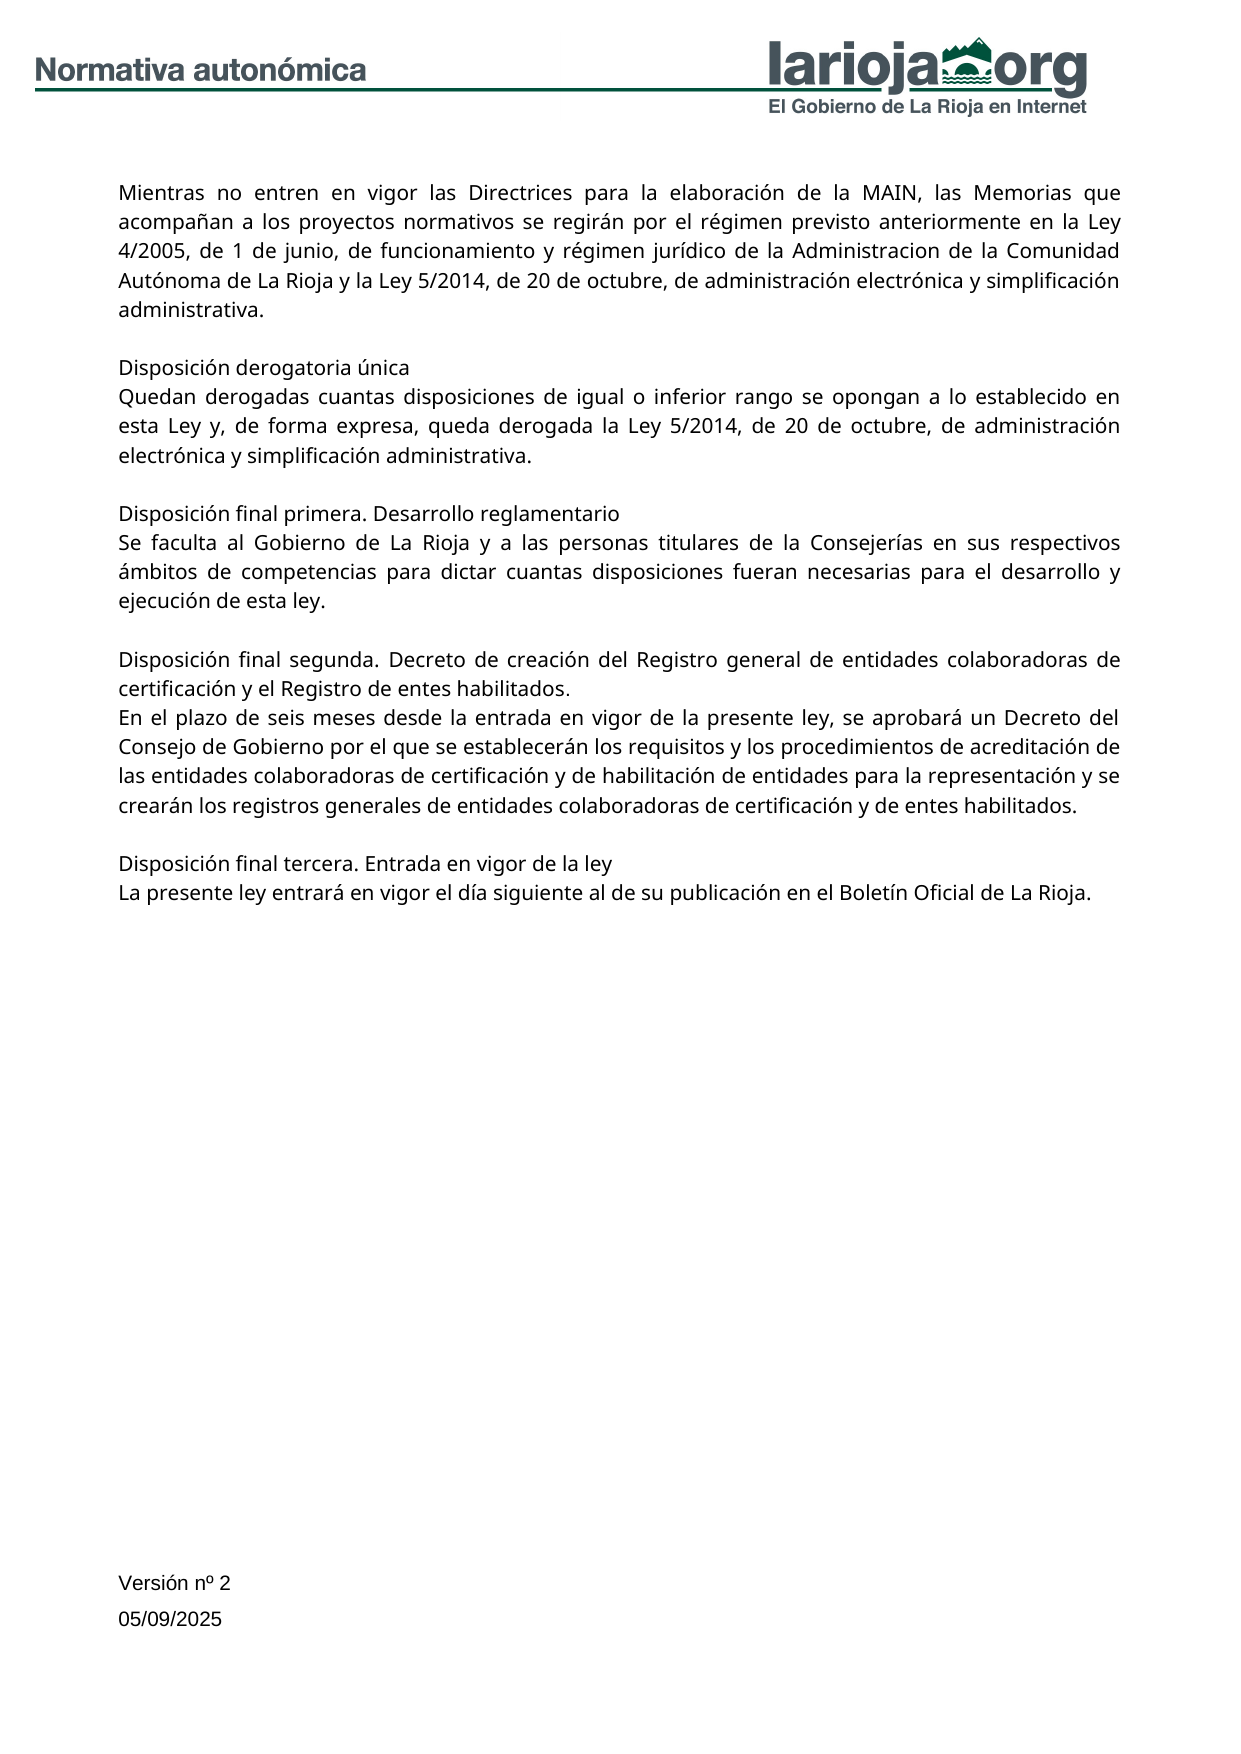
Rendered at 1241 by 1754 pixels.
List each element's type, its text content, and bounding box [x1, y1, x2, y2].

text La presente ley entrará en vigor el día siguiente al de su publicación en el Boletín Oficial de La Rioja. [118, 877, 1122, 906]
text Quedan derogadas cuantas disposiciones de igual o inferior rango se opongan a lo establecido en esta Ley y, de forma expresa, queda derogada la Ley 5/2014, de 20 de octubre, de administración electrónica y simplificación administrativa. [118, 381, 1122, 469]
subtitle En el plazo de seis meses desde la entrada en vigor de la presente ley, se aprobará un Decreto del Consejo de Gobierno por el que se establecerán los requisitos y los procedimientos de acreditación de las entidades colaboradoras de certificación y de habilitación de entidades para la representación y se crearán los registros generales de entidades colaboradoras de certificación y de entes habilitados. [118, 702, 1122, 819]
text Disposición derogatoria única [118, 352, 1122, 381]
subtitle Se faculta al Gobierno de La Rioja y a las personas titulares de la Consejerías en sus respectivos ámbitos de competencias para dictar cuantas disposiciones fueran necesarias para el desarrollo y ejecución de esta ley. [118, 527, 1122, 615]
picture [31, 32, 1091, 121]
text Disposición final segunda. Decreto de creación del Registro general de entidades colaboradoras de certificación y el Registro de entes habilitados. [118, 644, 1122, 702]
text Mientras no entren en vigor las Directrices para la elaboración de la MAIN, las Memorias que acompañan a los proyectos normativos se regirán por el régimen previsto anteriormente en la Ley 4/2005, de 1 de junio, de funcionamiento y régimen jurídico de la Administracion de la Comunidad Autónoma de La Rioja y la Ley 5/2014, de 20 de octubre, de administración electrónica y simplificación administrativa. [118, 177, 1122, 323]
text Disposición final tercera. Entrada en vigor de la ley [118, 848, 1122, 877]
subtitle Disposición final primera. Desarrollo reglamentario [118, 498, 1122, 527]
